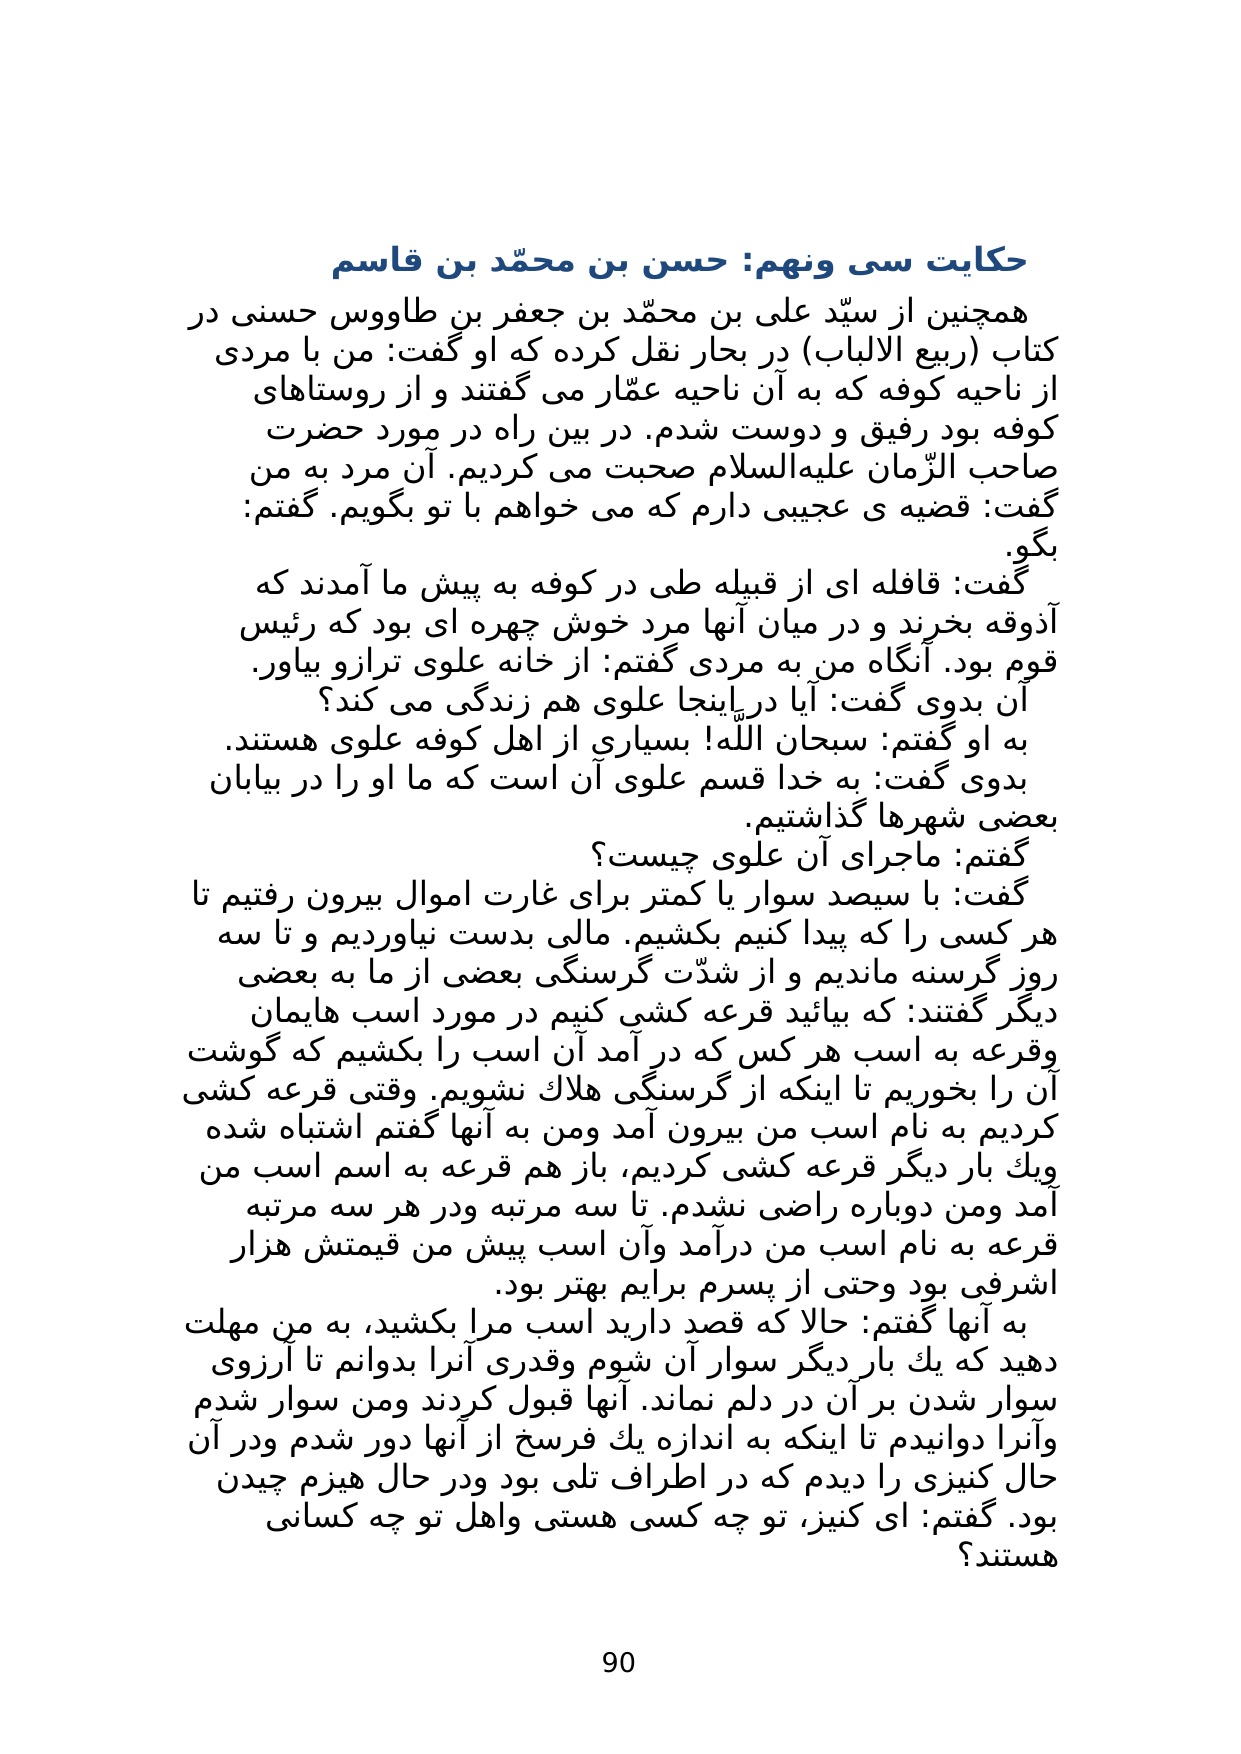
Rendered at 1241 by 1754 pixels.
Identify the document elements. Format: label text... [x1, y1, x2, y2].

text گفتم: ماجراى آن علوى چيست؟ [178, 836, 1059, 875]
text آن بدوى گفت: آيا در اينجا علوى هم زندگى مى كند؟ [178, 680, 1059, 719]
text به آنها گفتم: حالا كه قصد داريد اسب مرا بكشيد، به من مهلت دهيد كه يك بار ديگر سوار آن شوم وقدرى آنرا بدوانم تا آرزوى سوار شدن بر آن در دلم نماند. آنها قبول كردند ومن سوار شدم وآنرا دوانيدم تا اينكه به اندازه يك فرسخ از آنها دور شدم ودر آن حال كنيزى را ديدم كه در اطراف تلى بود ودر حال هيزم چيدن بود. گفتم: اى كنيز، تو چه كسى هستى واهل تو چه كسانى هستند؟ [178, 1302, 1059, 1574]
text به او گفتم: سبحان اللَّه! بسيارى از اهل كوفه علوى هستند. [178, 719, 1059, 758]
subtitle حكايت سى ونهم: حسن بن محمّد بن قاسم [178, 241, 1059, 279]
text گفت: با سيصد سوار يا كمتر براى غارت اموال بيرون رفتيم تا هر كسى را كه پيدا كنيم بكشيم. مالى بدست نياورديم و تا سه روز گرسنه مانديم و از شدّت گرسنگى بعضى از ما به بعضى ديگر گفتند: كه بيائيد قرعه كشى كنيم در مورد اسب هايمان وقرعه به اسب هر كس كه در آمد آن اسب را بكشيم كه گوشت آن را بخوريم تا اينكه از گرسنگى هلاك نشويم. وقتى قرعه كشى كرديم به نام اسب من بيرون آمد ومن به آنها گفتم اشتباه شده ويك بار ديگر قرعه كشى كرديم، باز هم قرعه به اسم اسب من آمد ومن دوباره راضى نشدم. تا سه مرتبه ودر هر سه مرتبه قرعه به نام اسب من درآمد وآن اسب پيش من قيمتش هزار اشرفى بود وحتى از پسرم برايم بهتر بود. [178, 875, 1059, 1302]
text همچنين از سيّد على بن محمّد بن جعفر بن طاووس حسنى در كتاب (ربيع الالباب) در بحار نقل كرده كه او گفت: من با مردى از ناحيه كوفه كه به آن ناحيه عمّار مى گفتند و از روستاهاى كوفه بود رفيق و دوست شدم. در بين راه در مورد حضرت صاحب الزّمان عليه‌السلام صحبت مى كرديم. آن مرد به من گفت: قضيه ى عجيبى دارم كه مى خواهم با تو بگويم. گفتم: بگو. [178, 292, 1059, 564]
text بدوى گفت: به خدا قسم علوى آن است كه ما او را در بيابان بعضى شهرها گذاشتيم. [178, 758, 1059, 836]
text گفت: قافله اى از قبيله طى در كوفه به پيش ما آمدند كه آذوقه بخرند و در ميان آنها مرد خوش چهره اى بود كه رئيس قوم بود. آنگاه من به مردى گفتم: از خانه علوى ترازو بياور. [178, 564, 1059, 680]
